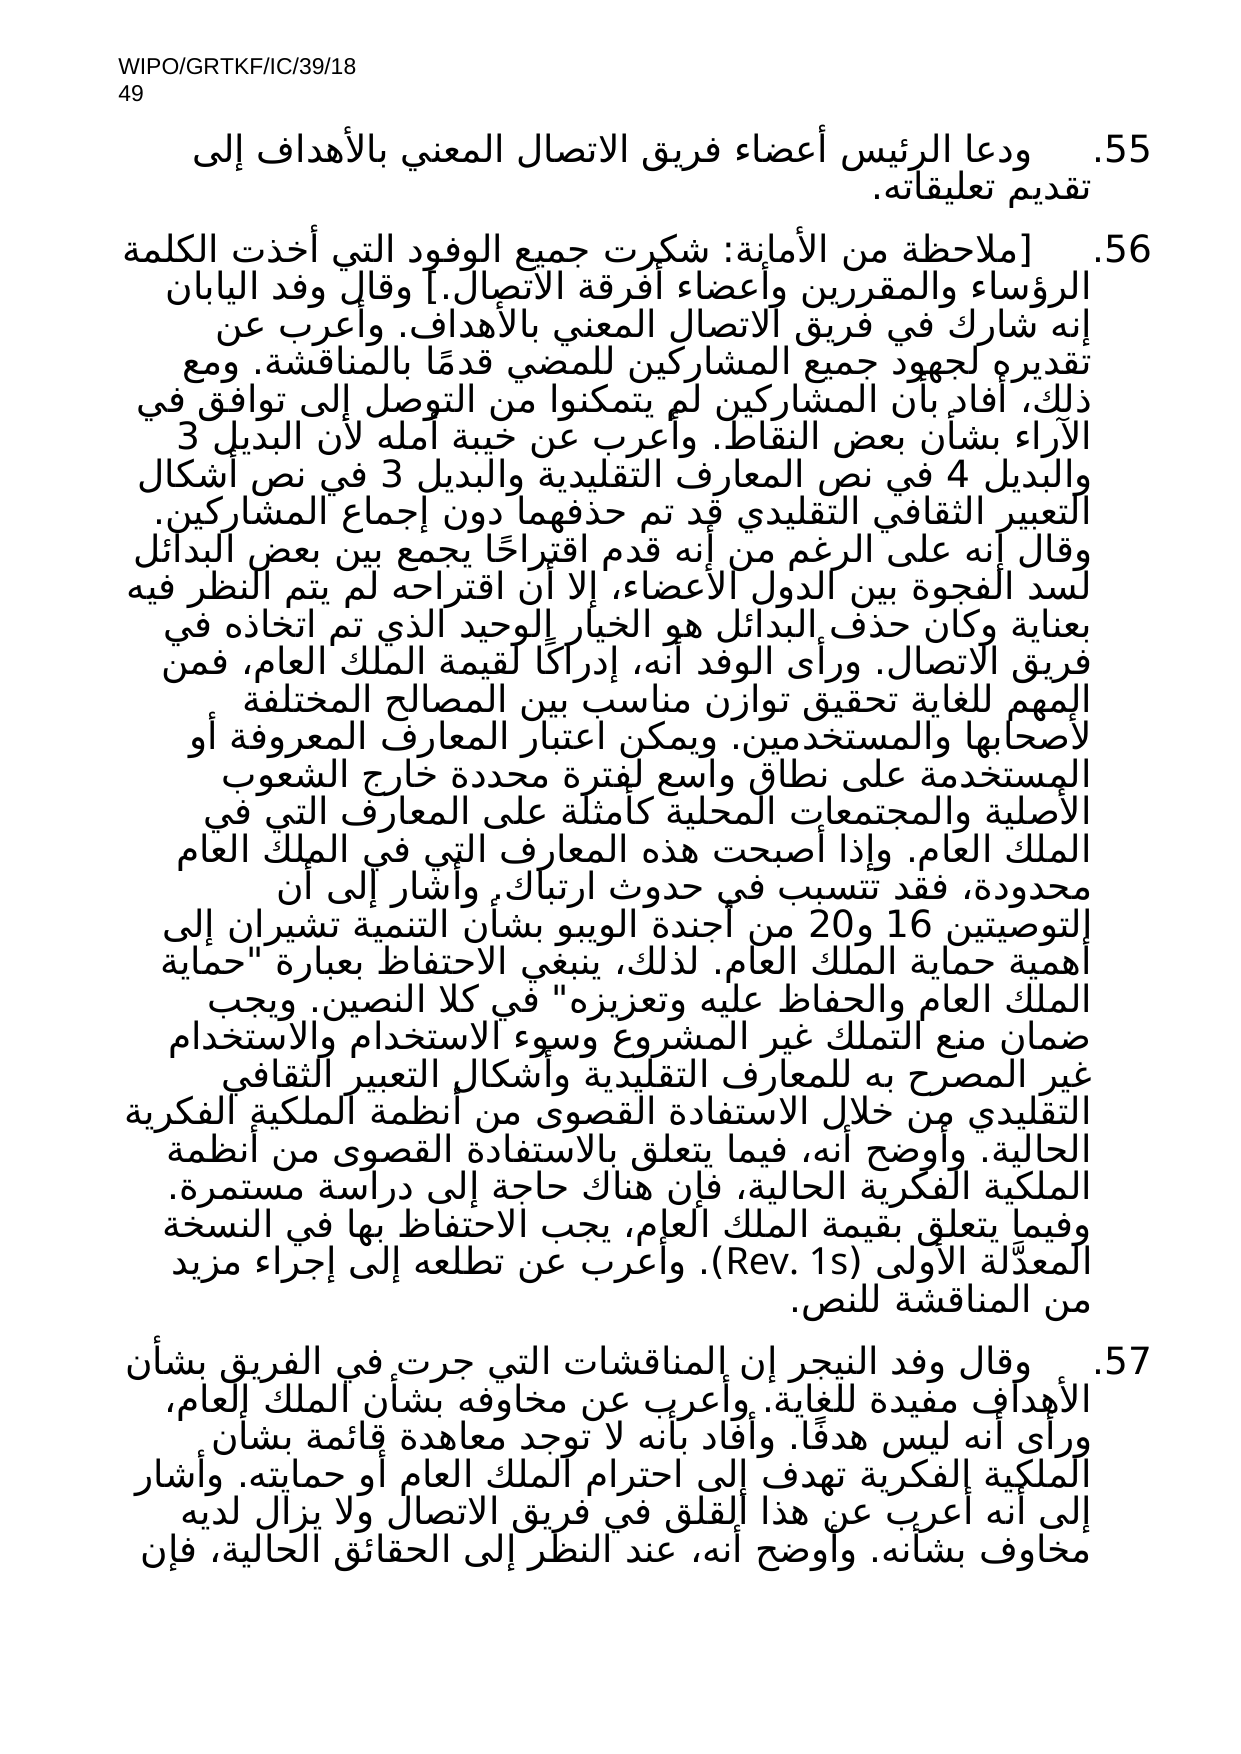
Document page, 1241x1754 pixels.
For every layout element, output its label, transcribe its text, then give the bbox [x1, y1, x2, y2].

text ودعا الرئيس أعضاء فريق الاتصال المعني بالأهداف إلى تقديم تعليقاته. [118, 132, 1092, 207]
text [118, 1345, 1092, 1570]
text [ملاحظة من الأمانة: شكرت جميع الوفود التي أخذت الكلمة الرؤساء والمقررين وأعضاء أفرقة الاتصال.] وقال وفد اليابان إنه شارك في فريق الاتصال المعني بالأهداف. وأعرب عن تقديره لجهود جميع المشاركين للمضي قدمًا بالمناقشة. ومع ذلك، أفاد بأن المشاركين لم يتمكنوا من التوصل إلى توافق في الآراء بشأن بعض النقاط. وأعرب عن خيبة أمله لأن البديل 3 والبديل 4 في نص المعارف التقليدية والبديل 3 في نص أشكال التعبير الثقافي التقليدي قد تم حذفهما دون إجماع المشاركين. وقال إنه على الرغم من أنه قدم اقتراحًا يجمع بين بعض البدائل لسد الفجوة بين الدول الأعضاء، إلا أن اقتراحه لم يتم النظر فيه بعناية وكان حذف البدائل هو الخيار الوحيد الذي تم اتخاذه في فريق الاتصال. ورأى الوفد أنه، إدراكًا لقيمة الملك العام، فمن المهم للغاية تحقيق توازن مناسب بين المصالح المختلفة لأصحابها والمستخدمين. ويمكن اعتبار المعارف المعروفة أو المستخدمة على نطاق واسع لفترة محددة خارج الشعوب الأصلية والمجتمعات المحلية كأمثلة على المعارف التي في الملك العام. وإذا أصبحت هذه المعارف التي في الملك العام محدودة، فقد تتسبب في حدوث ارتباك. وأشار إلى أن التوصيتين 16 و20 من أجندة الويبو بشأن التنمية تشيران إلى أهمية حماية الملك العام. لذلك، ينبغي الاحتفاظ بعبارة "حماية الملك العام والحفاظ عليه وتعزيزه" في كلا النصين. ويجب ضمان منع التملك غير المشروع وسوء الاستخدام والاستخدام غير المصرح به للمعارف التقليدية وأشكال التعبير الثقافي التقليدي من خلال الاستفادة القصوى من أنظمة الملكية الفكرية الحالية. وأوضح أنه، فيما يتعلق بالاستفادة القصوى من أنظمة الملكية الفكرية الحالية، فإن هناك حاجة إلى دراسة مستمرة. وفيما يتعلق بقيمة الملك العام، يجب الاحتفاظ بها في النسخة المعدَّلة الأولى (Rev. 1s). وأعرب عن تطلعه إلى إجراء مزيد من المناقشة للنص. [118, 232, 1092, 1320]
